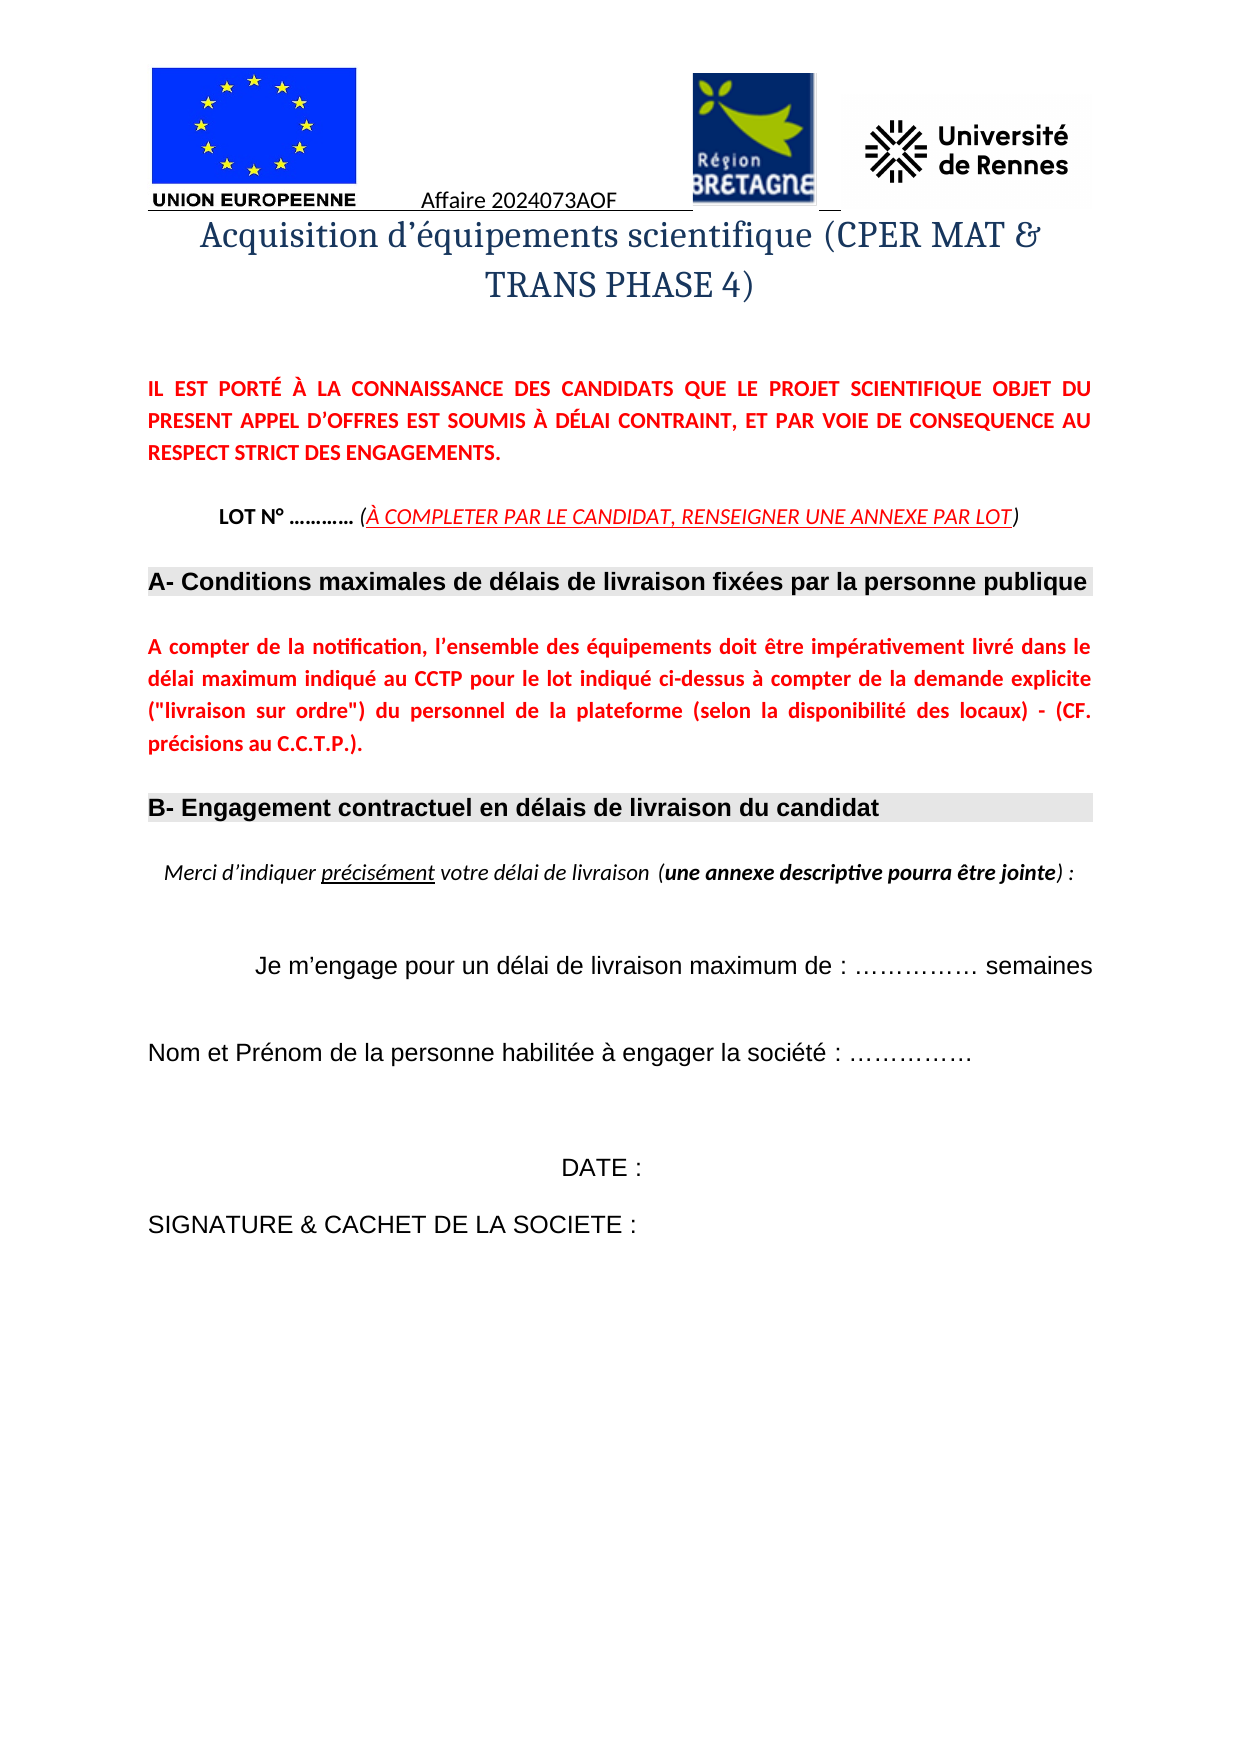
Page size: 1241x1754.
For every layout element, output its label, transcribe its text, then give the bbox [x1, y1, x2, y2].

text Acquisition d’équipements scientifique (CPER MAT & TRANS PHASE 4) [148, 214, 1093, 307]
text SIGNATURE & CACHET DE LA SOCIETE : [148, 1210, 1093, 1239]
picture [147, 64, 360, 209]
picture [840, 94, 1093, 209]
text DATE : [516, 1153, 1093, 1181]
text Nom et Prénom de la personne habilitée à engager la société : …………… [148, 1038, 1093, 1066]
text Il est porté à la connaissance des CANDIDATS que le projet scientifique objet du present appel d’offres est soumis à délai contraint, et par voie de consequence au respect strict des engagements. [148, 374, 1093, 466]
text Merci d’indiquer précisément votre délai de livraison (une annexe descriptive pourra être jointe) : [148, 858, 1093, 886]
text Je m’engage pour un délai de livraison maximum de : …………… semaines [148, 951, 1093, 980]
text A- Conditions maximales de délais de livraison fixées par la personne publique [148, 567, 1093, 596]
picture [692, 73, 820, 209]
text LOT N° ………… (à completer par le candidat, Renseigner une annexe par lot) [148, 502, 1093, 531]
text B- Engagement contractuel en délais de livraison du candidat [148, 793, 1093, 822]
text A compter de la notification, l’ensemble des équipements doit être impérativement livré dans le délai maximum indiqué au CCTP pour le lot indiqué ci-dessus à compter de la demande explicite ("livraison sur ordre") du personnel de la plateforme (selon la disponibilité des locaux) - (CF. précisions au C.C.T.P.). [148, 632, 1093, 757]
